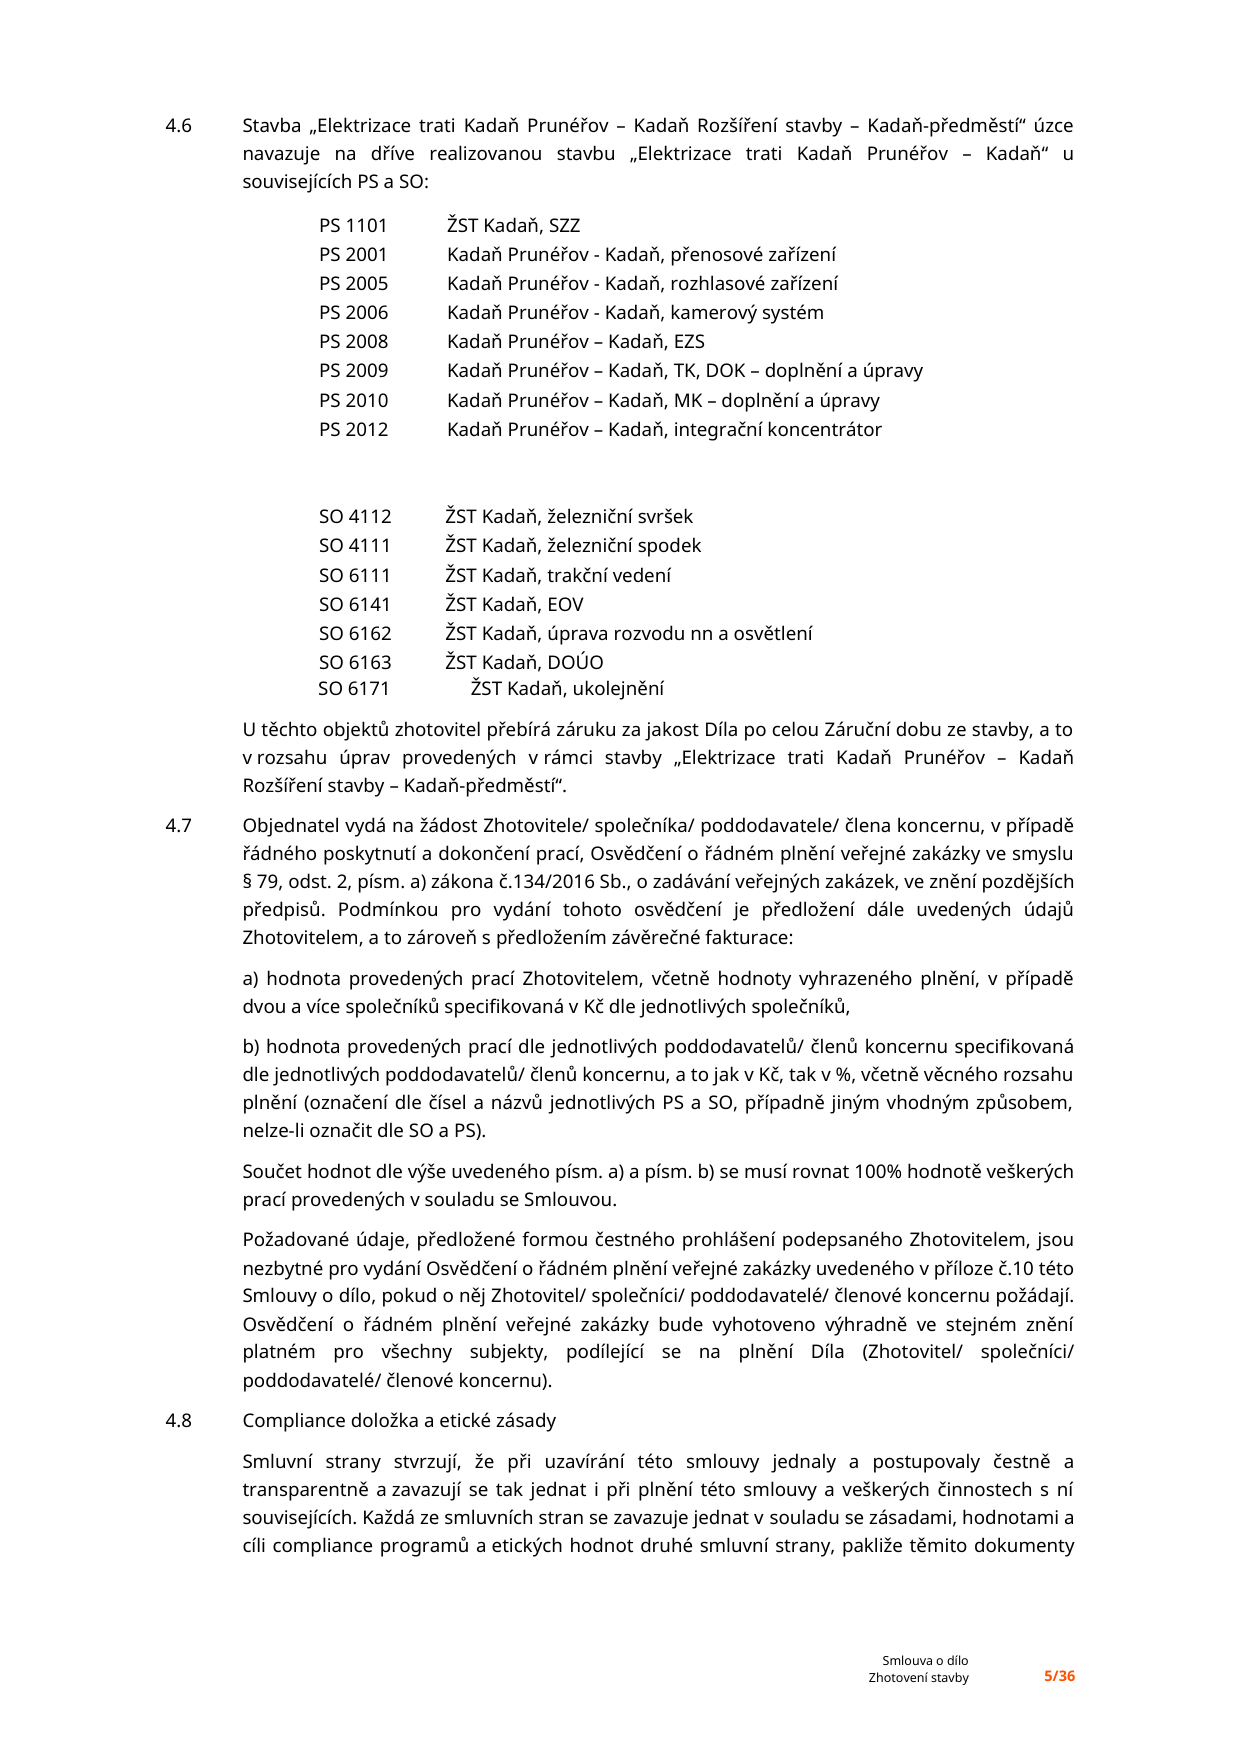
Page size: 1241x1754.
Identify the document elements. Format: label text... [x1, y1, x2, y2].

list SO 6162 ŽST Kadaň, úprava rozvodu nn a osvětlení [319, 617, 1075, 646]
list PS 1101 ŽST Kadaň, SZZ [319, 209, 1075, 238]
list a) hodnota provedených prací Zhotovitelem, včetně hodnoty vyhrazeného plnění, v případě dvou a více společníků specifikovaná v Kč dle jednotlivých společníků, [242, 965, 1075, 1019]
list SO 4112 ŽST Kadaň, železniční svršek [319, 500, 1075, 529]
list PS 2001 Kadaň Prunéřov - Kadaň, přenosové zařízení [319, 238, 1075, 267]
list Požadované údaje, předložené formou čestného prohlášení podepsaného Zhotovitelem, jsou nezbytné pro vydání Osvědčení o řádném plnění veřejné zakázky uvedeného v příloze č.10 této Smlouvy o dílo, pokud o něj Zhotovitel/ společníci/ poddodavatelé/ členové koncernu požádají. Osvědčení o řádném plnění veřejné zakázky bude vyhotoveno výhradně ve stejném znění platném pro všechny subjekty, podílející se na plnění Díla (Zhotovitel/ společníci/ poddodavatelé/ členové koncernu). [242, 1227, 1075, 1392]
text Compliance doložka a etické zásady [165, 1407, 1075, 1433]
list PS 2009 Kadaň Prunéřov – Kadaň, TK, DOK – doplnění a úpravy [319, 354, 1075, 384]
list PS 2010 Kadaň Prunéřov – Kadaň, MK – doplnění a úpravy [319, 384, 1075, 413]
list SO 6163 ŽST Kadaň, DOÚO [319, 646, 1075, 675]
list PS 2008 Kadaň Prunéřov – Kadaň, EZS [319, 325, 1075, 354]
list SO 4111 ŽST Kadaň, železniční spodek [319, 529, 1075, 559]
list b) hodnota provedených prací dle jednotlivých poddodavatelů/ členů koncernu specifikovaná dle jednotlivých poddodavatelů/ členů koncernu, a to jak v Kč, tak v %, včetně věcného rozsahu plnění (označení dle čísel a názvů jednotlivých PS a SO, případně jiným vhodným způsobem, nelze-li označit dle SO a PS). [242, 1034, 1075, 1143]
list U těchto objektů zhotovitel přebírá záruku za jakost Díla po celou Záruční dobu ze stavby, a to v rozsahu úprav provedených v rámci stavby „Elektrizace trati Kadaň Prunéřov – Kadaň Rozšíření stavby – Kadaň-předměstí“. [242, 716, 1075, 797]
list SO 6111 ŽST Kadaň, trakční vedení [319, 559, 1075, 588]
list SO 6141 ŽST Kadaň, EOV [319, 588, 1075, 617]
list Součet hodnot dle výše uvedeného písm. a) a písm. b) se musí rovnat 100% hodnotě veškerých prací provedených v souladu se Smlouvou. [242, 1158, 1075, 1212]
list PS 2006 Kadaň Prunéřov - Kadaň, kamerový systém [319, 296, 1075, 325]
text Stavba „Elektrizace trati Kadaň Prunéřov – Kadaň Rozšíření stavby – Kadaň-předměstí“ úzce navazuje na dříve realizovanou stavbu „Elektrizace trati Kadaň Prunéřov – Kadaň“ u souvisejících PS a SO: [165, 112, 1075, 194]
list PS 2012 Kadaň Prunéřov – Kadaň, integrační koncentrátor [319, 413, 1075, 442]
text Objednatel vydá na žádost Zhotovitele/ společníka/ poddodavatele/ člena koncernu, v případě řádného poskytnutí a dokončení prací, Osvědčení o řádném plnění veřejné zakázky ve smyslu § 79, odst. 2, písm. a) zákona č.134/2016 Sb., o zadávání veřejných zakázek, ve znění pozdějších předpisů. Podmínkou pro vydání tohoto osvědčení je předložení dále uvedených údajů Zhotovitelem, a to zároveň s předložením závěrečné fakturace: [165, 812, 1075, 950]
list SO 6171 ŽST Kadaň, ukolejnění [242, 675, 1075, 701]
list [242, 1448, 1075, 1557]
list PS 2005 Kadaň Prunéřov - Kadaň, rozhlasové zařízení [319, 267, 1075, 296]
